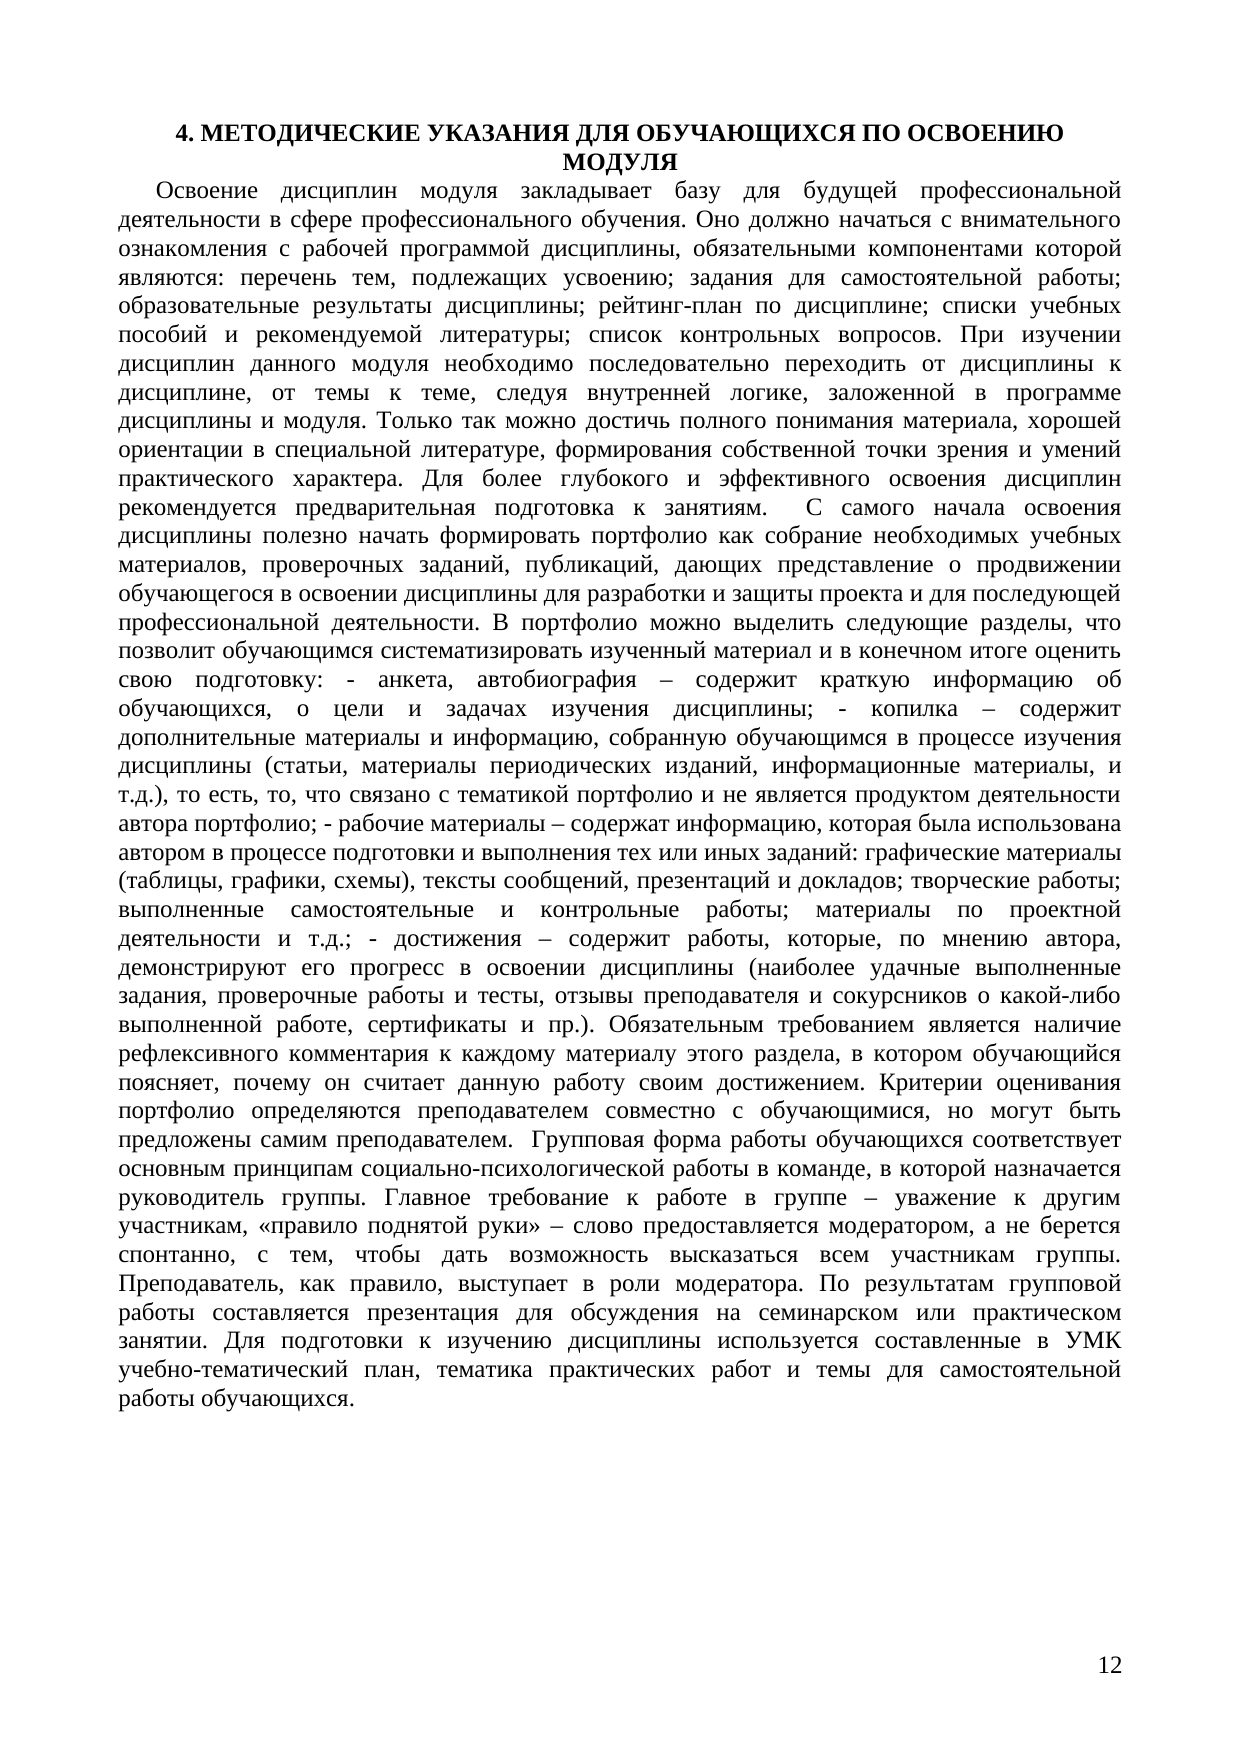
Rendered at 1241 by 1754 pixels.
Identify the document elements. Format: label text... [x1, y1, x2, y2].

subtitle 4. МЕТОДИЧЕСКИЕ УКАЗАНИЯ ДЛЯ ОБУЧАЮЩИХСЯ ПО ОСВОЕНИЮ МОДУЛЯ [118, 118, 1122, 176]
text Освоение дисциплин модуля закладывает базу для будущей профессиональной деятельности в сфере профессионального обучения. Оно должно начаться с внимательного ознакомления с рабочей программой дисциплины, обязательными компонентами которой являются: перечень тем, подлежащих усвоению; задания для самостоятельной работы; образовательные результаты дисциплины; рейтинг-план по дисциплине; списки учебных пособий и рекомендуемой литературы; список контрольных вопросов. При изучении дисциплин данного модуля необходимо последовательно переходить от дисциплины к дисциплине, от темы к теме, следуя внутренней логике, заложенной в программе дисциплины и модуля. Только так можно достичь полного понимания материала, хорошей ориентации в специальной литературе, формирования собственной точки зрения и умений практического характера. Для более глубокого и эффективного освоения дисциплин рекомендуется предварительная подготовка к занятиям. С самого начала освоения дисциплины полезно начать формировать портфолио как собрание необходимых учебных материалов, проверочных заданий, публикаций, дающих представление о продвижении обучающегося в освоении дисциплины для разработки и защиты проекта и для последующей профессиональной деятельности. В портфолио можно выделить следующие разделы, что позволит обучающимся систематизировать изученный материал и в конечном итоге оценить свою подготовку: - анкета, автобиография – содержит краткую информацию об обучающихся, о цели и задачах изучения дисциплины; - копилка – содержит дополнительные материалы и информацию, собранную обучающимся в процессе изучения дисциплины (статьи, материалы периодических изданий, информационные материалы, и т.д.), то есть, то, что связано с тематикой портфолио и не является продуктом деятельности автора портфолио; - рабочие материалы – содержат информацию, которая была использована автором в процессе подготовки и выполнения тех или иных заданий: графические материалы (таблицы, графики, схемы), тексты сообщений, презентаций и докладов; творческие работы; выполненные самостоятельные и контрольные работы; материалы по проектной деятельности и т.д.; - достижения – содержит работы, которые, по мнению автора, демонстрируют его прогресс в освоении дисциплины (наиболее удачные выполненные задания, проверочные работы и тесты, отзывы преподавателя и сокурсников о какой-либо выполненной работе, сертификаты и пр.). Обязательным требованием является наличие рефлексивного комментария к каждому материалу этого раздела, в котором обучающийся поясняет, почему он считает данную работу своим достижением. Критерии оценивания портфолио определяются преподавателем совместно с обучающимися, но могут быть предложены самим преподавателем. Групповая форма работы обучающихся соответствует основным принципам социально-психологической работы в команде, в которой назначается руководитель группы. Главное требование к работе в группе – уважение к другим участникам, «правило поднятой руки» – слово предоставляется модератором, а не берется спонтанно, с тем, чтобы дать возможность высказаться всем участникам группы. Преподаватель, как правило, выступает в роли модератора. По результатам групповой работы составляется презентация для обсуждения на семинарском или практическом занятии. Для подготовки к изучению дисциплины используется составленные в УМК учебно-тематический план, тематика практических работ и темы для самостоятельной работы обучающихся. [118, 176, 1122, 1412]
